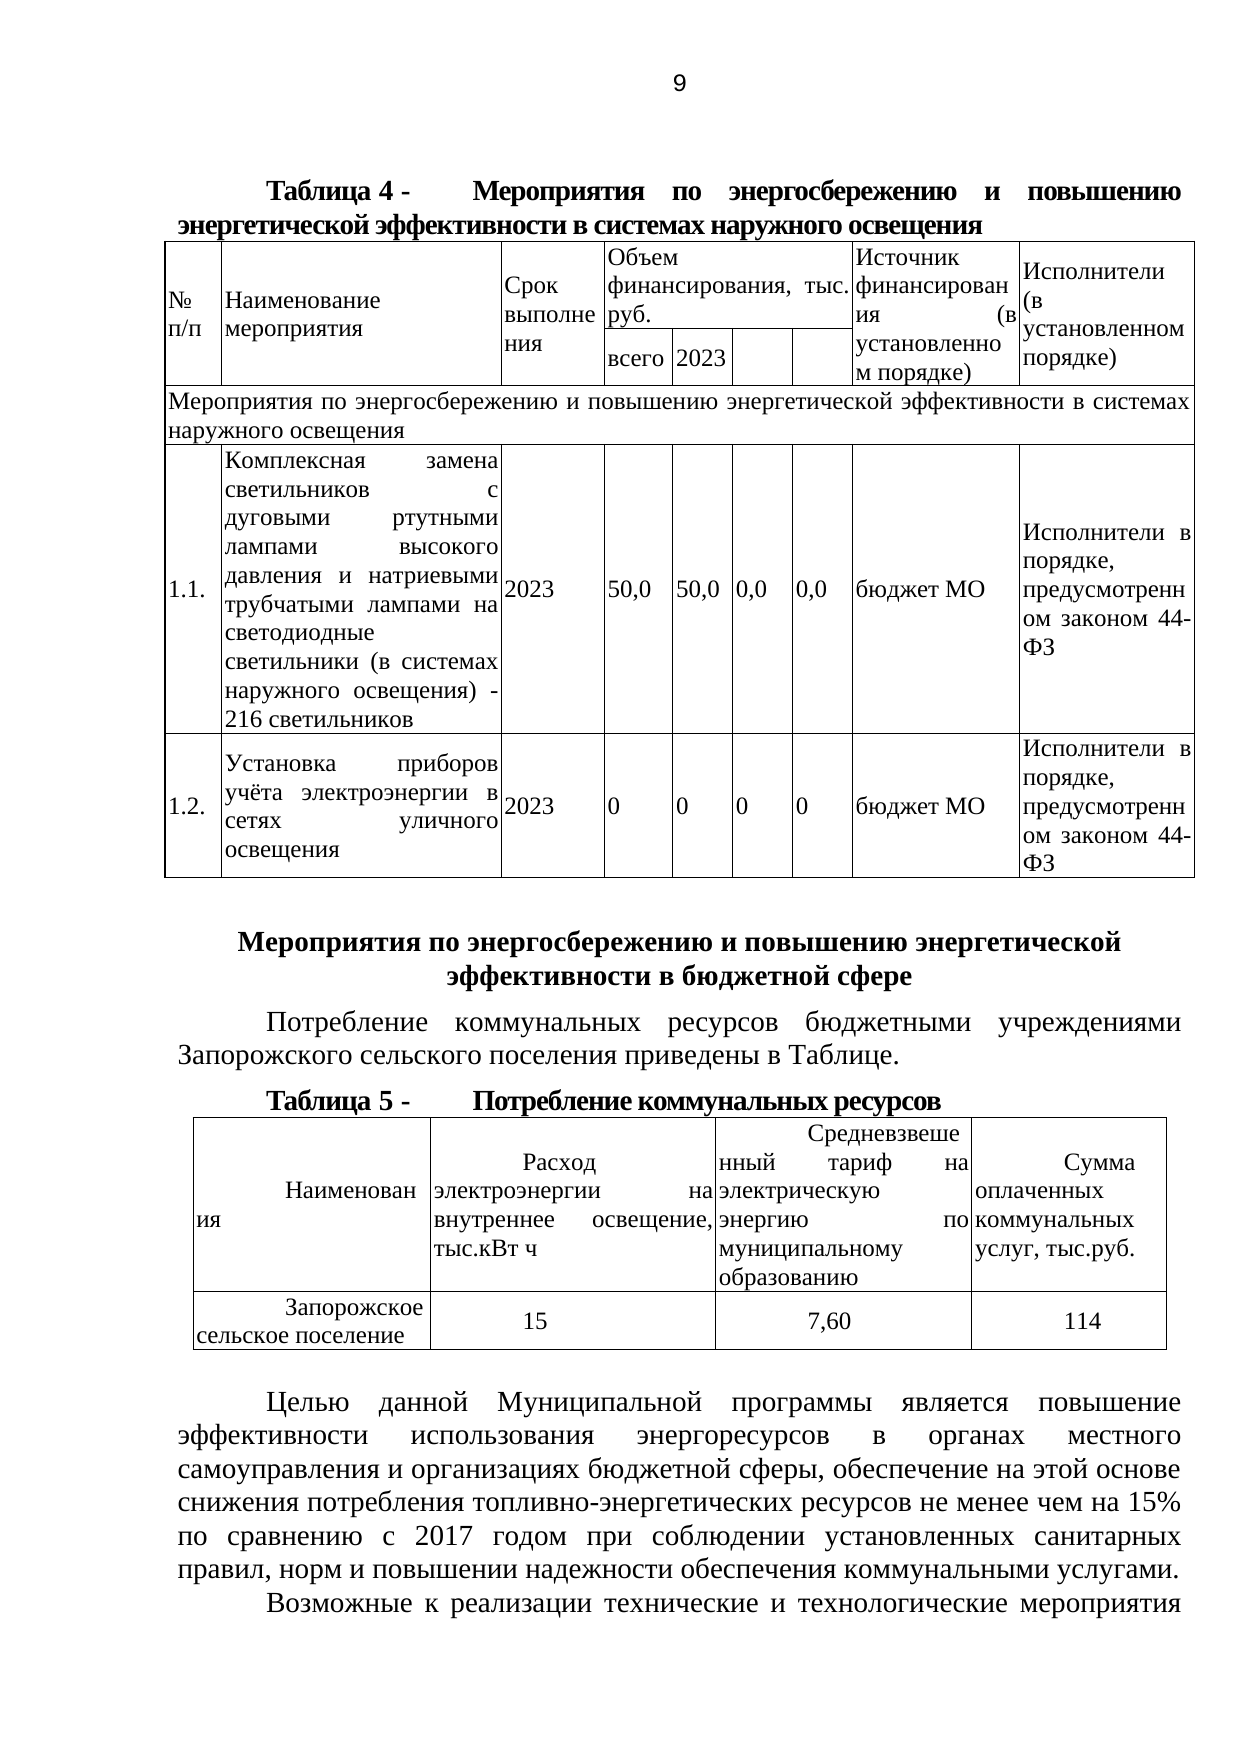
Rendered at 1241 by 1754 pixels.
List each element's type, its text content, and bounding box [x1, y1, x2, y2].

table_header Объем финансирования, тыс. руб. [605, 242, 852, 328]
table_cell Исполнители в порядке, предусмотренном законом 44-ФЗ [1020, 734, 1194, 877]
title Мероприятия по энергосбережению и повышению энергетической эффективности в системах наружного освещения [177, 173, 1182, 241]
table_cell 2023 [673, 329, 732, 385]
table_cell Исполнители в порядке, предусмотренном законом 44-ФЗ [1020, 445, 1194, 732]
table_cell 114 [972, 1292, 1166, 1349]
table_cell 1.1. [166, 445, 221, 732]
table_cell 7,60 [716, 1292, 971, 1349]
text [177, 1585, 1182, 1618]
table_cell Мероприятия по энергосбережению и повышению энергетической эффективности в системах наружного освещения [166, 386, 1194, 444]
table_header Расход электроэнергии на внутреннее освещение, тыс.кВт ч [431, 1118, 715, 1291]
table_header Исполнители (в установленном порядке) [1020, 242, 1194, 385]
table_cell 0 [673, 734, 732, 877]
table_cell 50,0 [605, 445, 672, 732]
table_cell 0 [793, 734, 852, 877]
table_header Наименования [194, 1118, 430, 1291]
table_cell [733, 329, 792, 385]
table_cell бюджет МО [853, 734, 1019, 877]
table_header № п/п [166, 242, 221, 385]
table_header Наименование мероприятия [222, 242, 501, 385]
table_header Срок выполнения [502, 242, 604, 385]
table_cell 0 [605, 734, 672, 877]
title Потребление коммунальных ресурсов [177, 1083, 1182, 1117]
text Потребление коммунальных ресурсов бюджетными учреждениями Запорожского сельского поселения приведены в Таблице. [177, 1004, 1182, 1071]
table_cell 0,0 [733, 445, 792, 732]
table_cell 0 [733, 734, 792, 877]
subtitle Мероприятия по энергосбережению и повышению энергетической эффективности в бюджетной сфере [177, 924, 1182, 991]
text Целью данной Муниципальной программы является повышение эффективности использования энергоресурсов в органах местного самоуправления и организациях бюджетной сферы, обеспечение на этой основе снижения потребления топливно-энергетических ресурсов не менее чем на 15% по сравнению с 2017 годом при соблюдении установленных санитарных правил, норм и повышении надежности обеспечения коммунальными услугами. [177, 1384, 1182, 1585]
table_cell всего [605, 329, 672, 385]
table_cell бюджет МО [853, 445, 1019, 732]
table_header Средневзвешенный тариф на электрическую энергию по муниципальному образованию [716, 1118, 971, 1291]
table_cell [793, 329, 852, 385]
table_header Источник финансирования (в установленном порядке) [853, 242, 1019, 385]
table_cell 2023 [502, 445, 604, 732]
table_cell 1.2. [166, 734, 221, 877]
table_cell 2023 [502, 734, 604, 877]
table_header Сумма оплаченных коммунальных услуг, тыс.руб. [972, 1118, 1166, 1291]
table_cell Комплексная замена светильников с дуговыми ртутными лампами высокого давления и натриевыми трубчатыми лампами на светодиодные светильники (в системах наружного освещения) - 216 светильников [222, 445, 501, 732]
table_cell 50,0 [673, 445, 732, 732]
table_cell Запорожское сельское поселение [194, 1292, 430, 1349]
table_cell 15 [431, 1292, 715, 1349]
table_cell 0,0 [793, 445, 852, 732]
table_cell Установка приборов учёта электроэнергии в сетях уличного освещения [222, 734, 501, 877]
